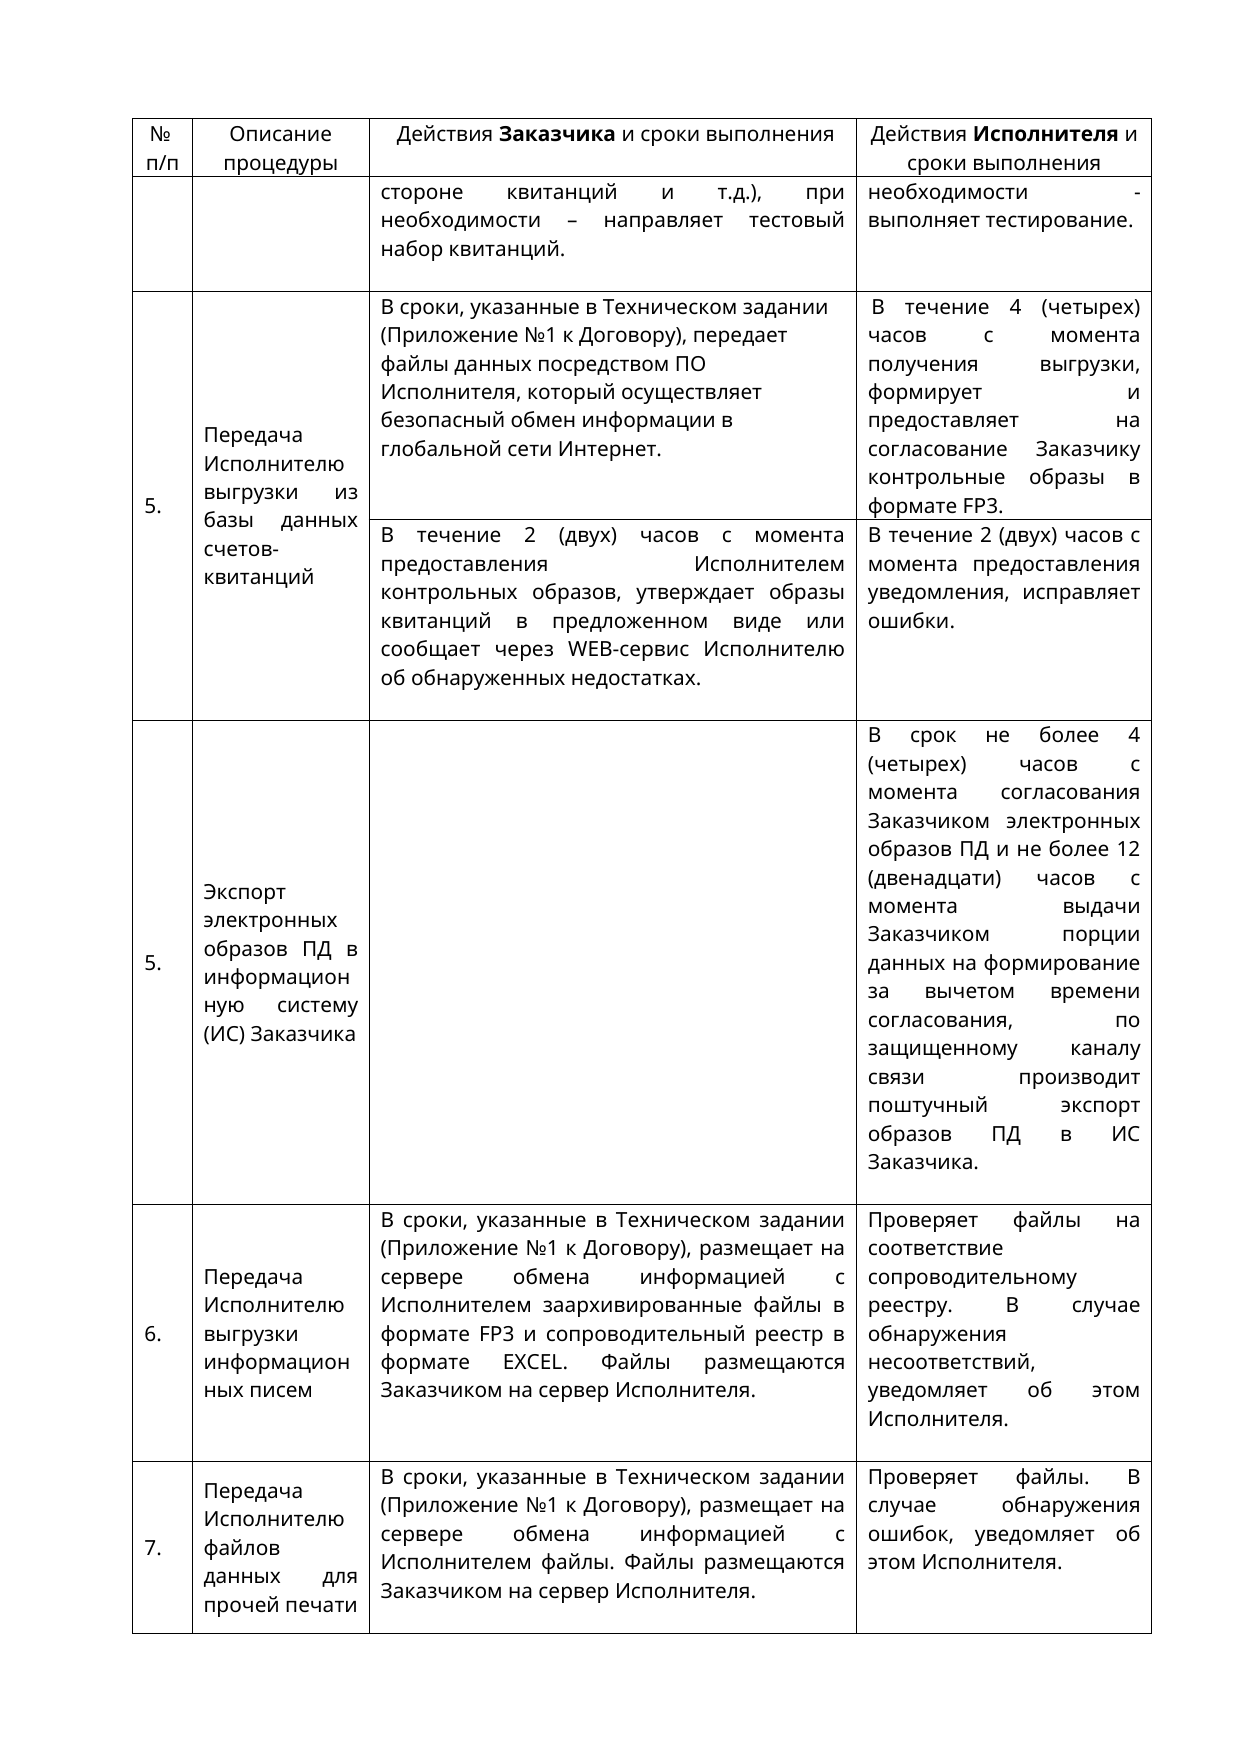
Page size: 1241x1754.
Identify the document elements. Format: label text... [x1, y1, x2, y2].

table_cell 7. [133, 1462, 192, 1633]
table_cell В срок не более 4 (четырех) часов с момента согласования Заказчиком электронных образов ПД и не более 12 (двенадцати) часов с момента выдачи Заказчиком порции данных на формирование за вычетом времени согласования, по защищенному каналу связи производит поштучный экспорт образов ПД в ИС Заказчика. [857, 721, 1151, 1204]
table_cell В течение 2 (двух) часов с момента предоставления Исполнителем контрольных образов, утверждает образы квитанций в предложенном виде или сообщает через WEB-сервис Исполнителю об обнаруженных недостатках. [370, 520, 856, 719]
table_cell [370, 721, 856, 1204]
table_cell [857, 177, 1151, 291]
table_cell В течение 2 (двух) часов с момента предоставления уведомления, исправляет ошибки. [857, 520, 1151, 719]
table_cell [193, 177, 369, 291]
table_cell Экспорт электронных образов ПД в информационную систему (ИС) Заказчика [193, 721, 369, 1204]
table_cell В сроки, указанные в Техническом задании (Приложение №1 к Договору), размещает на сервере обмена информацией с Исполнителем заархивированные файлы в формате FP3 и сопроводительный реестр в формате EXCEL. Файлы размещаются Заказчиком на сервер Исполнителя. [370, 1205, 856, 1461]
table_cell Проверяет файлы на соответствие сопроводительному реестру. В случае обнаружения несоответствий, уведомляет об этом Исполнителя. [857, 1205, 1151, 1461]
table_cell 5. [133, 721, 192, 1204]
table_header № п/п [133, 119, 192, 176]
table_cell В сроки, указанные в Техническом задании (Приложение №1 к Договору), передает файлы данных посредством ПО Исполнителя, который осуществляет безопасный обмен информации в глобальной сети Интернет. [370, 292, 856, 519]
table_cell В течение 4 (четырех) часов с момента получения выгрузки, формирует и предоставляет на согласование Заказчику контрольные образы в формате FP3. [857, 292, 1151, 519]
table_cell Передача Исполнителю выгрузки информационных писем [193, 1205, 369, 1461]
table_header Действия Исполнителя и сроки выполнения [857, 119, 1151, 176]
table_cell Передача Исполнителю выгрузки из базы данных счетов-квитанций [193, 292, 369, 719]
table_header Действия Заказчика и сроки выполнения [370, 119, 856, 176]
table_cell Передача Исполнителю файлов данных для прочей печати [193, 1462, 369, 1633]
table_cell 5. [133, 292, 192, 719]
table_cell В сроки, указанные в Техническом задании (Приложение №1 к Договору), размещает на сервере обмена информацией с Исполнителем файлы. Файлы размещаются Заказчиком на сервер Исполнителя. [370, 1462, 856, 1633]
table_cell 4. [133, 177, 192, 291]
table_cell Проверяет файлы. В случае обнаружения ошибок, уведомляет об этом Исполнителя. [857, 1462, 1151, 1633]
table_header Описание процедуры [193, 119, 369, 176]
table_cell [370, 177, 856, 291]
table_cell 6. [133, 1205, 192, 1461]
